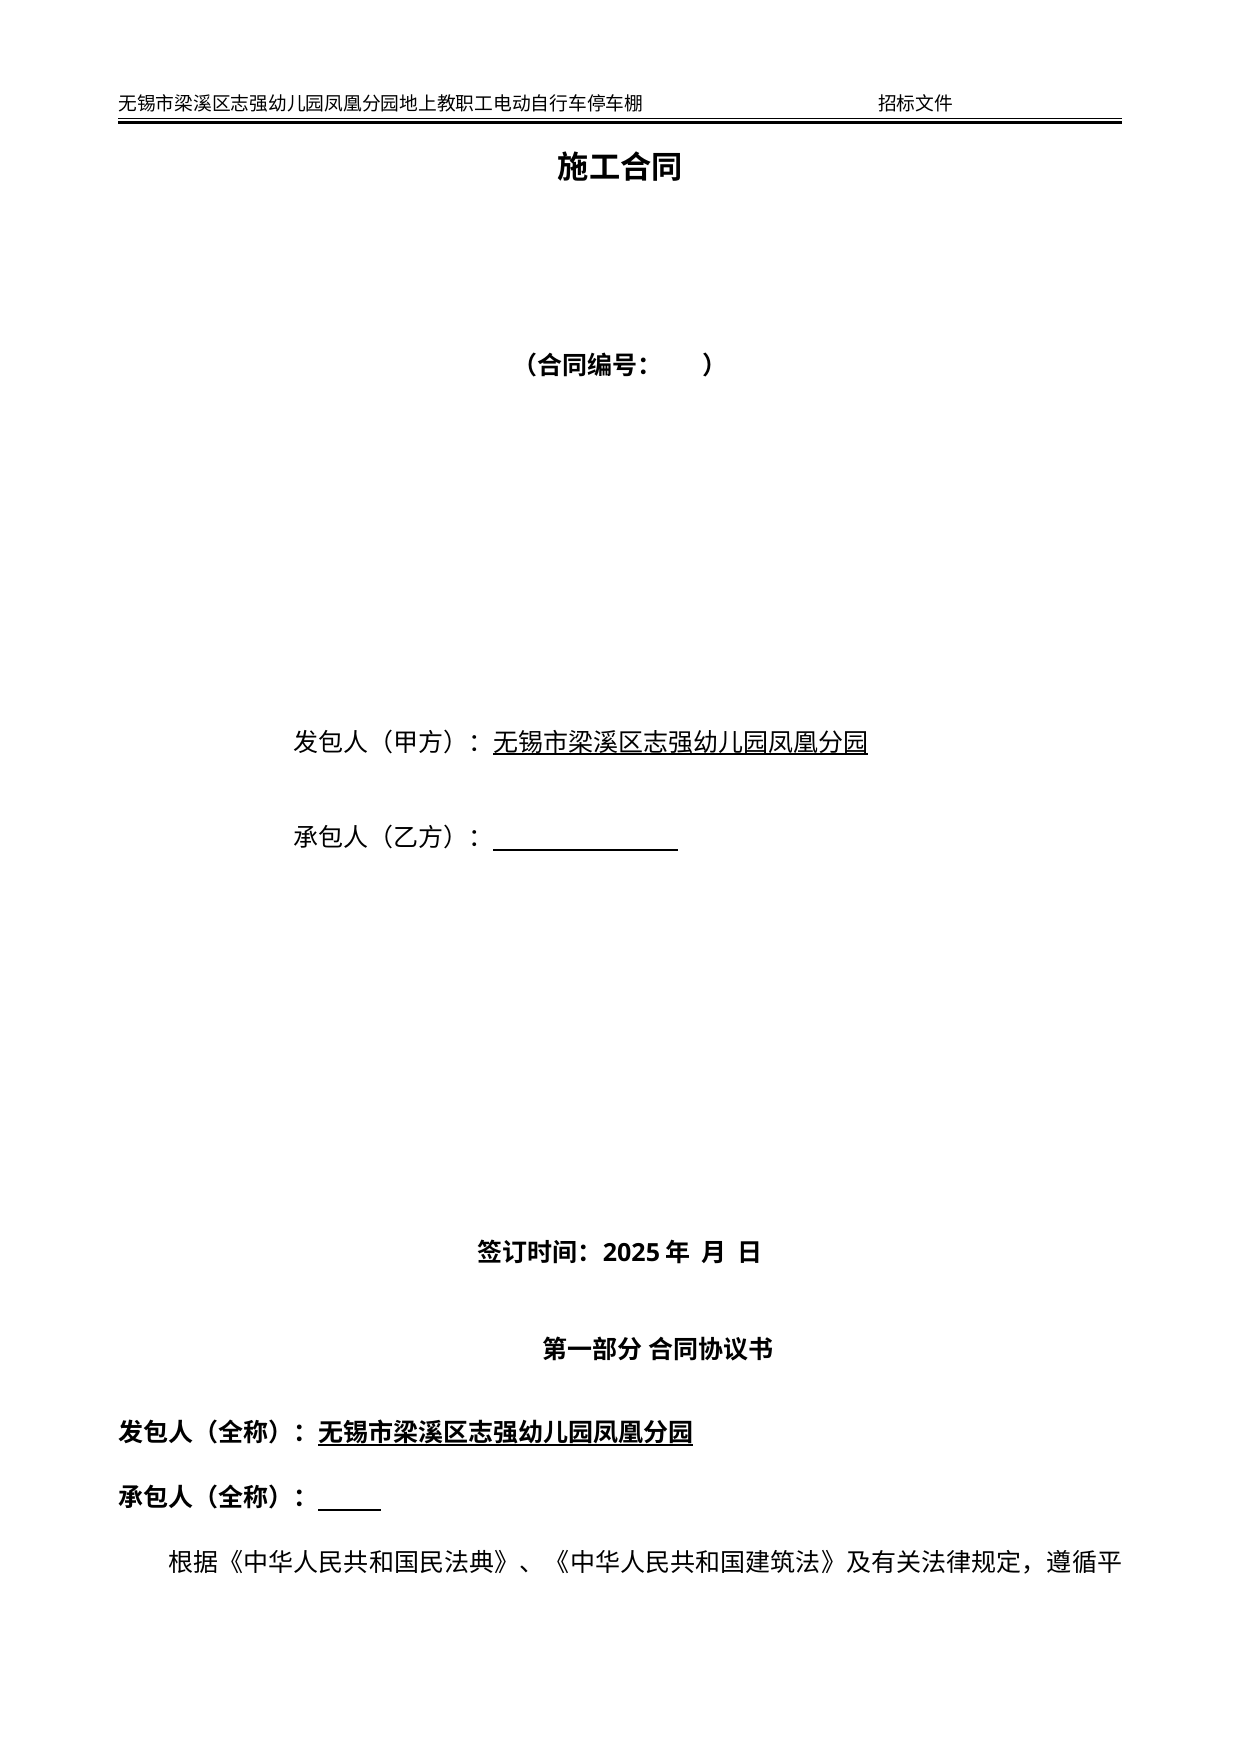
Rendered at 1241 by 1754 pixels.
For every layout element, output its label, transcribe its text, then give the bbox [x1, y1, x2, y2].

text 承包人（全称）： [118, 1463, 1122, 1528]
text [118, 1528, 1122, 1593]
subtitle 第一部分 合同协议书 [118, 1315, 1122, 1380]
text 签订时间：2025年 月 日 [118, 1218, 1122, 1283]
text （合同编号： ） [118, 331, 1122, 396]
text 发包人（甲方）：无锡市梁溪区志强幼儿园凤凰分园 [118, 708, 1122, 773]
text 承包人（乙方）： [118, 803, 1122, 868]
text 施工合同 [118, 132, 1122, 197]
text 发包人（全称）：无锡市梁溪区志强幼儿园凤凰分园 [118, 1398, 1122, 1463]
